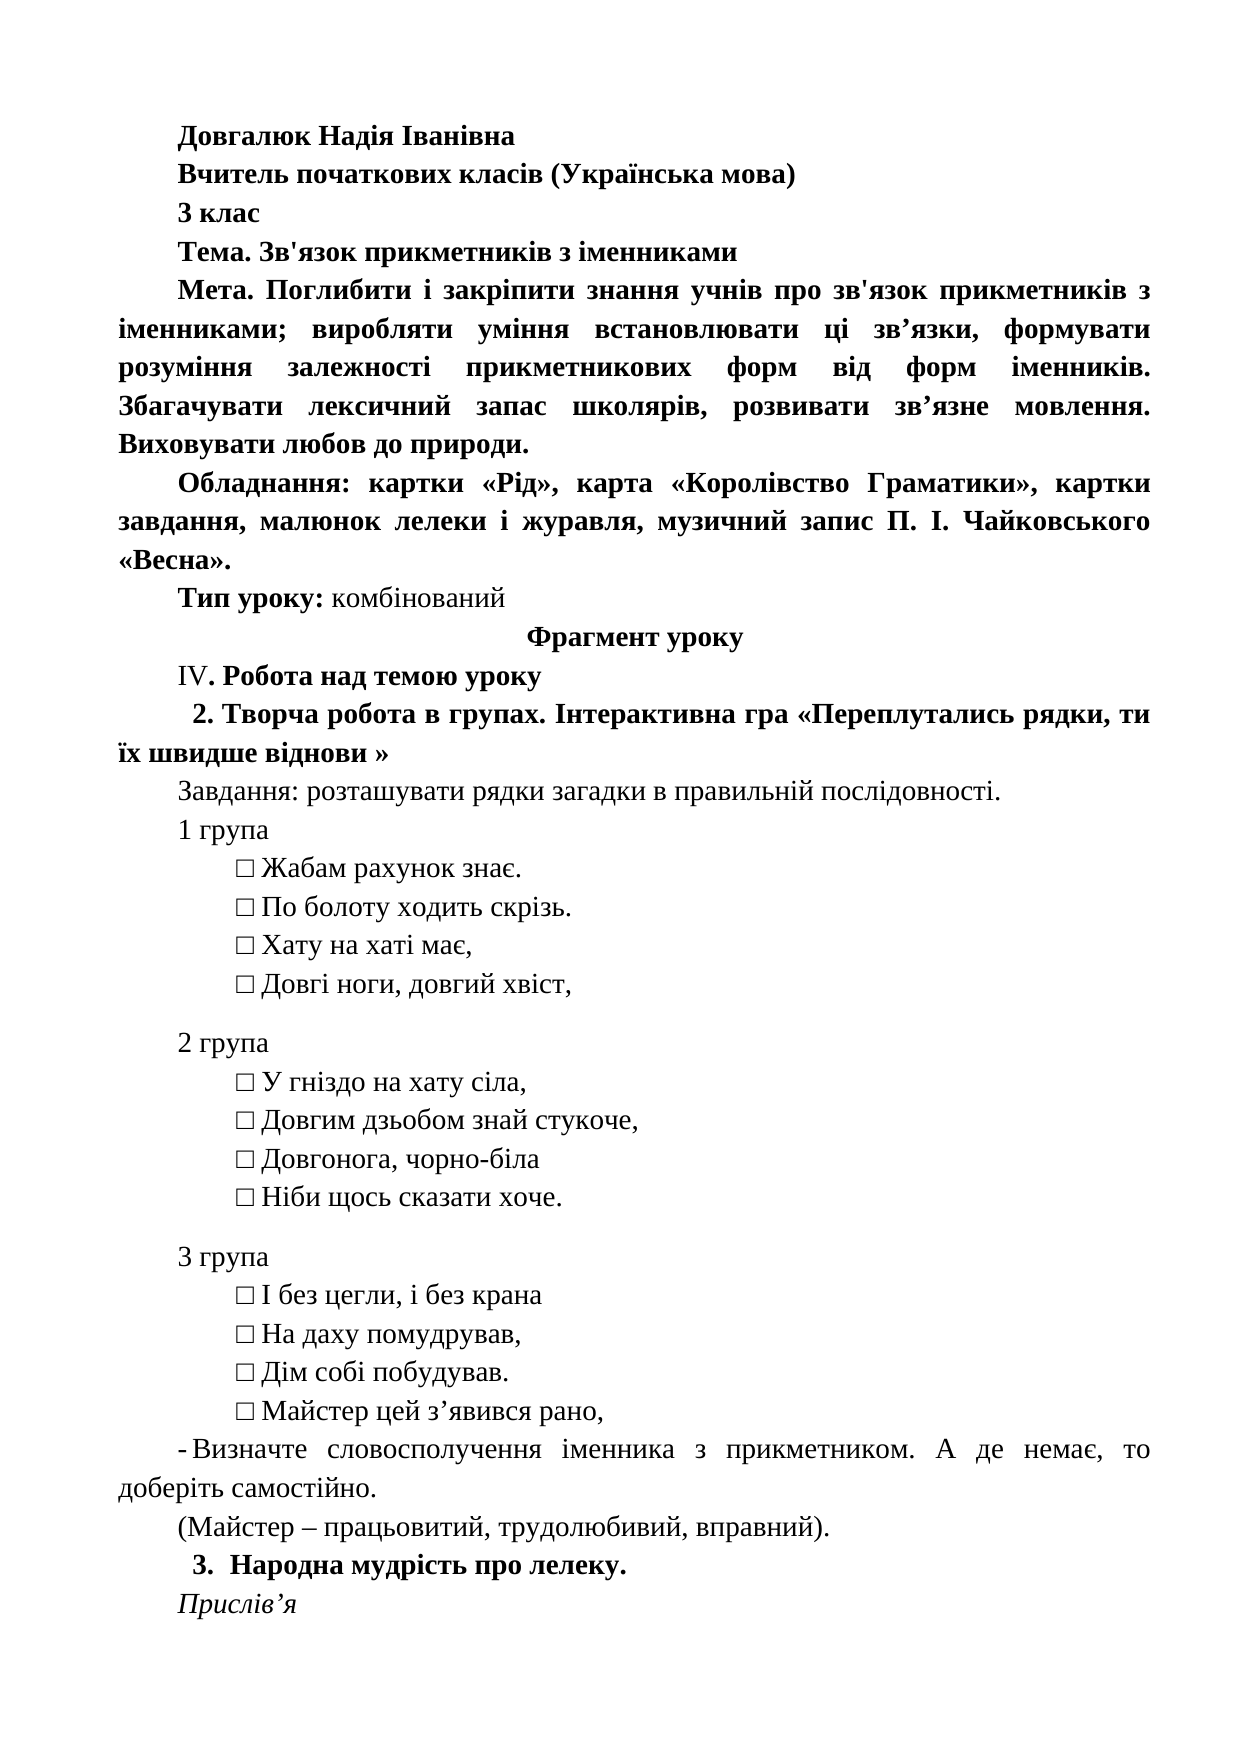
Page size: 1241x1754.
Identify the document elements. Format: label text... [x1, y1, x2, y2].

text 3 група [118, 1239, 1152, 1272]
list ІV. Робота над темою уроку [118, 658, 1152, 691]
list □ Довгим дзьобом знай стукоче, [177, 1102, 1152, 1136]
list □ Хату на хаті має, [177, 927, 1152, 961]
list Народна мудрість про лелеку. [192, 1547, 1152, 1581]
text 2 група [118, 1025, 1152, 1059]
list □ По болоту ходить скрізь. [177, 889, 1152, 922]
list □ Довгі ноги, довгий хвіст, [177, 966, 1152, 999]
list □ На даху помудрував, [177, 1316, 1152, 1349]
text Мета. Поглибити і закріпити знання учнів про зв'язок прикметників з іменниками; виробляти уміння встановлювати ці зв’язки, формувати розуміння залежності прикметникових форм від форм іменників. Збагачувати лексичний запас школярів, розвивати зв’язне мовлення. Виховувати любов до природи. [118, 272, 1152, 460]
list □ Майстер цей з’явився рано, [177, 1393, 1152, 1427]
text 3 клас [118, 195, 1152, 229]
text Тема. Зв'язок прикметників з іменниками [118, 234, 1152, 267]
list □ Ніби щось сказати хоче. [177, 1179, 1152, 1213]
list (Майстер – працьовитий, трудолюбивий, вправний). [118, 1509, 1152, 1542]
list □ І без цегли, і без крана [177, 1277, 1152, 1311]
text 1 група [118, 812, 1152, 845]
text Довгалюк Надія Іванівна [118, 118, 1152, 152]
text Фрагмент уроку [118, 619, 1152, 653]
text Тип уроку: комбінований [118, 581, 1152, 614]
text Вчитель початкових класів (Українська мова) [118, 157, 1152, 190]
text Обладнання: картки «Рід», карта «Королівство Граматики», картки завдання, малюнок лелеки і журавля, музичний запис П. І. Чайковського «Весна». [118, 465, 1152, 576]
list Визначте словосполучення іменника з прикметником. А де немає, то доберіть самостійно. [118, 1432, 1152, 1504]
list □ Довгонога, чорно-біла [177, 1141, 1152, 1174]
text Завдання: розташувати рядки загадки в правильній послідовності. [118, 773, 1152, 807]
list □ У гніздо на хату сіла, [177, 1064, 1152, 1097]
list Творча робота в групах. Інтерактивна гра «Переплутались рядки, ти їх швидше віднови » [118, 696, 1152, 768]
list □ Дім собі побудував. [177, 1354, 1152, 1388]
list Прислів’я [118, 1586, 1152, 1619]
list □ Жабам рахунок знає. [177, 850, 1152, 884]
